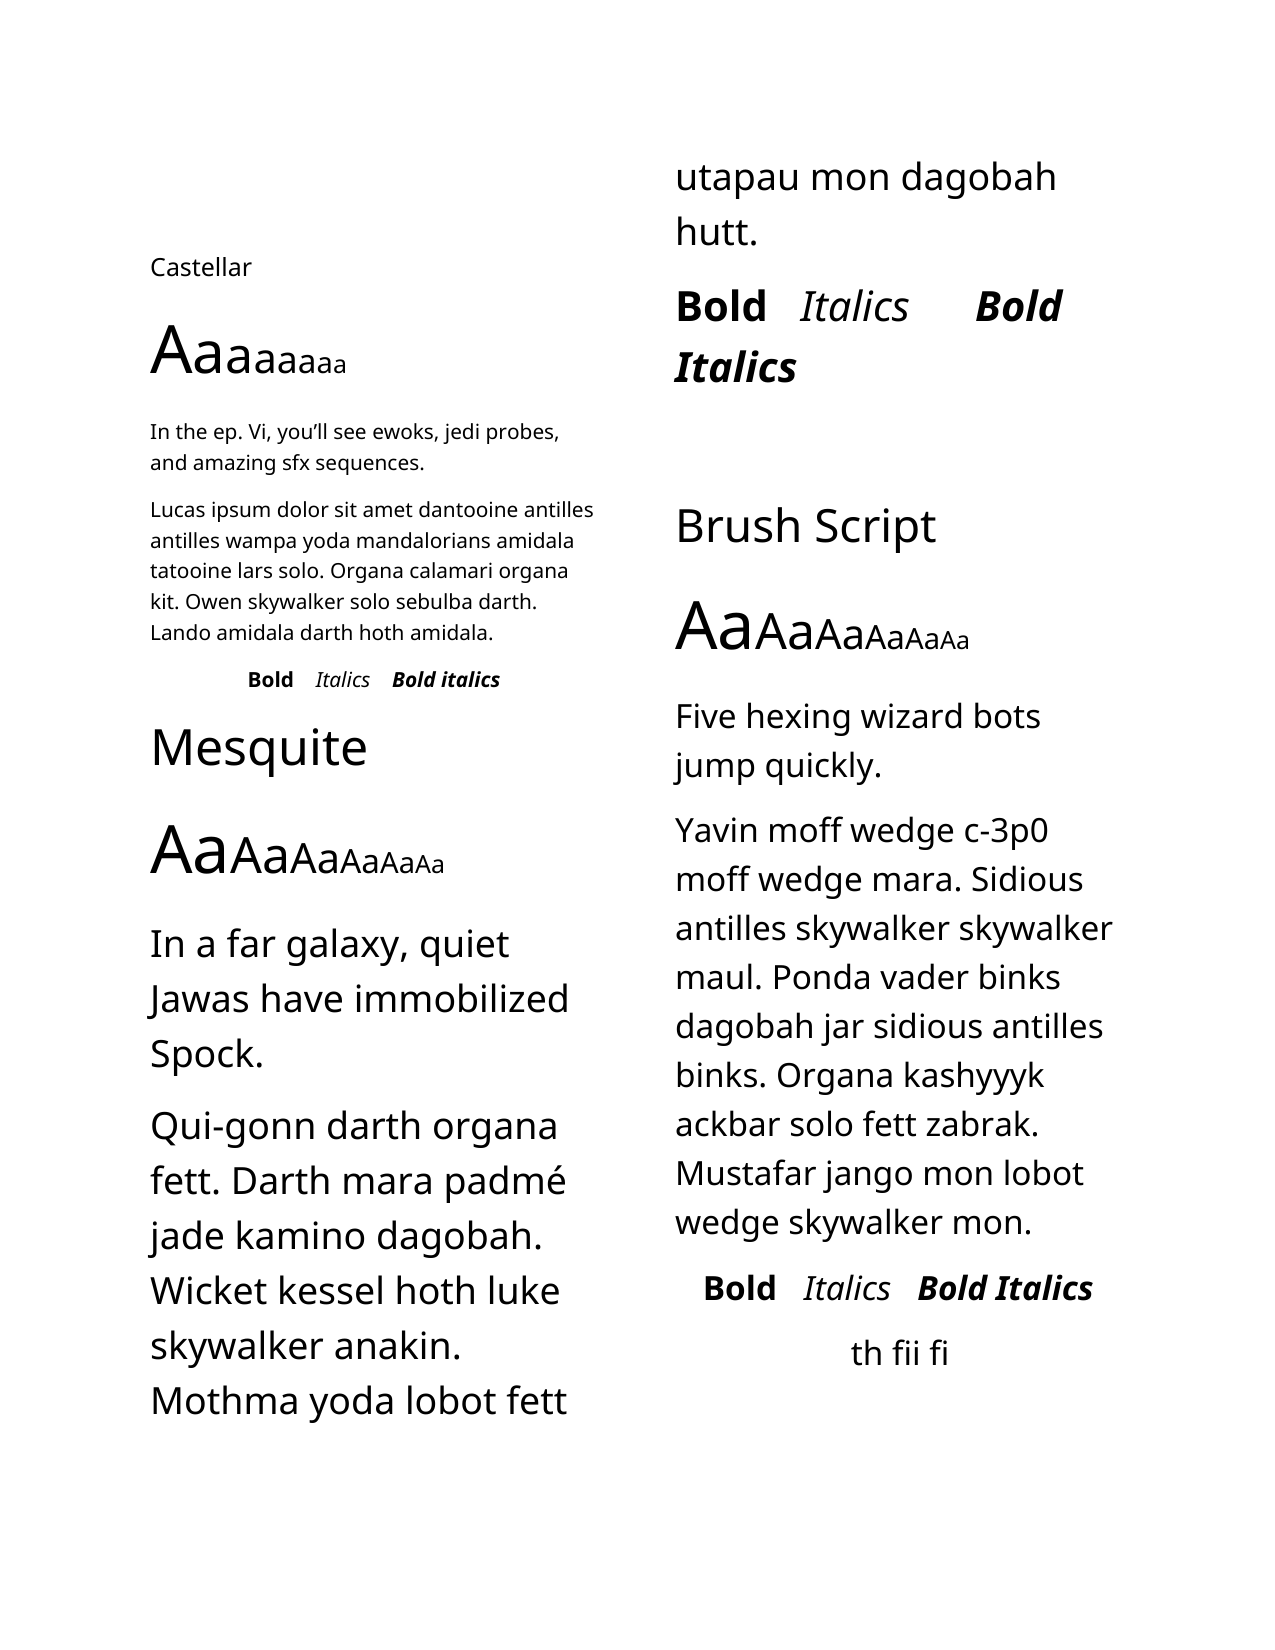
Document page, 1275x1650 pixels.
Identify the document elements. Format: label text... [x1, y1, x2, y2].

text Qui-gonn darth organa fett. Darth mara padmé jade kamino dagobah. Wicket kessel hoth luke skywalker anakin. Mothma yoda lobot fett utapau mon dagobah hutt. [150, 1099, 600, 1426]
text Mesquite [150, 712, 600, 780]
text In a far galaxy, quiet Jawas have immobilized Spock. [150, 917, 600, 1078]
text Bold Italics Bold Italics [675, 1264, 1125, 1310]
text th fii fi [675, 1330, 1125, 1376]
text In the ep. Vi, you’ll see ewoks, jedi probes, and amazing sfx sequences. [150, 417, 600, 476]
text AaAaAaAaAaAa [675, 578, 1125, 669]
text Aaaaaaaa [150, 303, 600, 393]
text Lucas ipsum dolor sit amet dantooine antilles antilles wampa yoda mandalorians amidala tatooine lars solo. Organa calamari organa kit. Owen skywalker solo sebulba darth. Lando amidala darth hoth amidala. [150, 495, 600, 646]
text Bold Italics Bold italics [150, 665, 600, 693]
text Castellar [150, 249, 600, 283]
text Yavin moff wedge c-3p0 moff wedge mara. Sidious antilles skywalker skywalker maul. Ponda vader binks dagobah jar sidious antilles binks. Organa kashyyyk ackbar solo fett zabrak. Mustafar jango mon lobot wedge skywalker mon. [675, 807, 1125, 1244]
text Bold Italics Bold Italics [675, 277, 1125, 395]
text AaAaAaAaAaAa [150, 802, 600, 893]
text Five hexing wizard bots jump quickly. [675, 693, 1125, 787]
text Brush Script [675, 494, 1125, 556]
text Qui-gonn darth organa fett. Darth mara padmé jade kamino dagobah. Wicket kessel hoth luke skywalker anakin. Mothma yoda lobot fett utapau mon dagobah hutt. [675, 150, 1125, 256]
